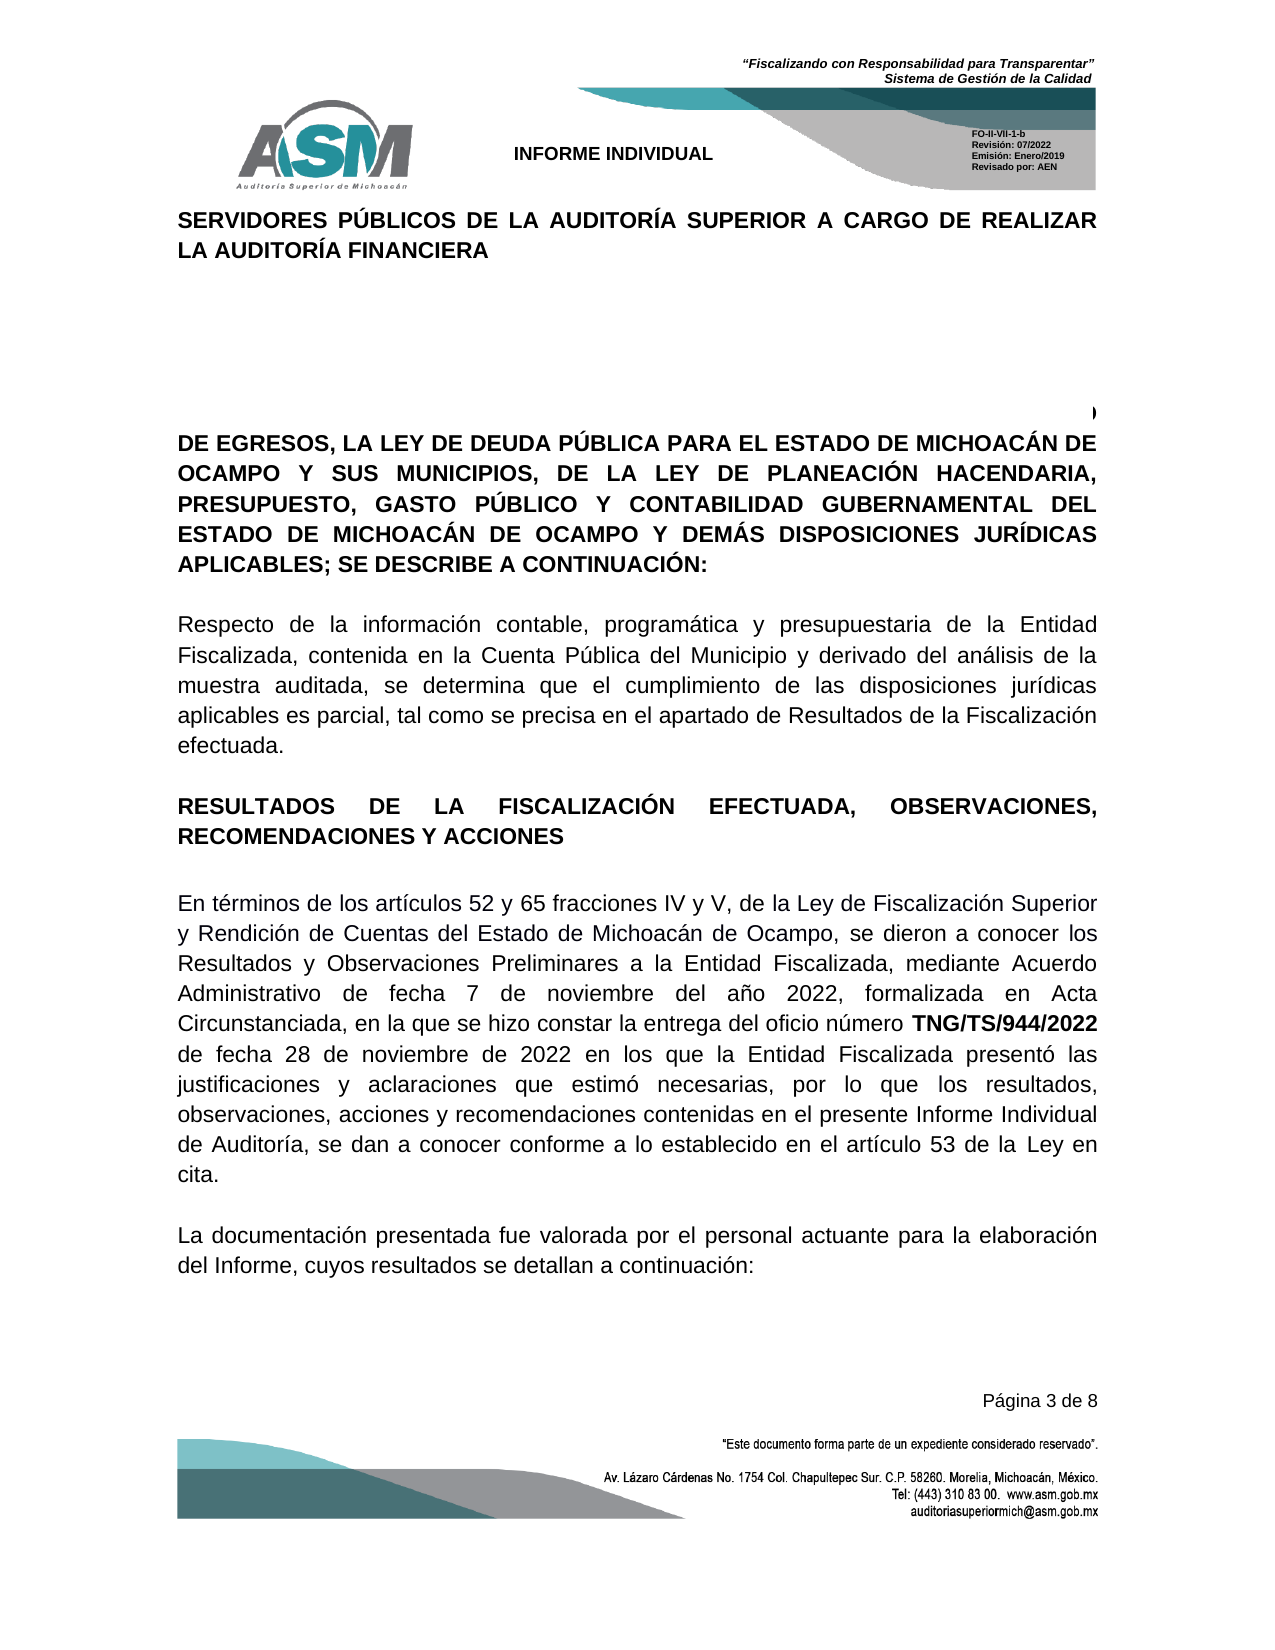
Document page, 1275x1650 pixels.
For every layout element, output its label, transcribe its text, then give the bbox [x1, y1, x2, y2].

text La documentación presentada fue valorada por el personal actuante para la elaboración del Informe, cuyos resultados se detallan a continuación: [177, 1222, 1098, 1278]
text SERVIDORES PÚBLICOS DE LA AUDITORÍA SUPERIOR A CARGO DE REALIZAR LA AUDITORÍA FINANCIERA [177, 207, 1098, 263]
picture [177, 1439, 1098, 1519]
subtitle RESULTADOS DE LA FISCALIZACIÓN EFECTUADA, OBSERVACIONES, RECOMENDACIONES Y ACCIONES [177, 793, 1098, 849]
text EL CUMPLIMIENTO, EN SU CASO, DE LA LEY DE INGRESOS, EL PRESUPUESTO DE EGRESOS, LA LEY DE DEUDA PÚBLICA PARA EL ESTADO DE MICHOACÁN DE OCAMPO Y SUS MUNICIPIOS, DE LA LEY DE PLANEACIÓN HACENDARIA, PRESUPUESTO, GASTO PÚBLICO Y CONTABILIDAD GUBERNAMENTAL DEL ESTADO DE MICHOACÁN DE OCAMPO Y DEMÁS DISPOSICIONES JURÍDICAS APLICABLES; SE DESCRIBE A CONTINUACIÓN: [177, 400, 1098, 577]
text Respecto de la información contable, programática y presupuestaria de la Entidad Fiscalizada, contenida en la Cuenta Pública del Municipio y derivado del análisis de la muestra auditada, se determina que el cumplimiento de las disposiciones jurídicas aplicables es parcial, tal como se precisa en el apartado de Resultados de la Fiscalización efectuada. [177, 611, 1098, 759]
text En términos de los artículos 52 y 65 fracciones IV y V, de la Ley de Fiscalización Superior y Rendición de Cuentas del Estado de Michoacán de Ocampo, se dieron a conocer los Resultados y Observaciones Preliminares a la Entidad Fiscalizada, mediante Acuerdo Administrativo de fecha 7 de noviembre del año 2022, formalizada en Acta Circunstanciada, en la que se hizo constar la entrega del oficio número TNG/TS/944/2022 de fecha 28 de noviembre de 2022 en los que la Entidad Fiscalizada presentó las justificaciones y aclaraciones que estimó necesarias, por lo que los resultados, observaciones, acciones y recomendaciones contenidas en el presente Informe Individual de Auditoría, se dan a conocer conforme a lo establecido en el artículo 53 de la Ley en cita. [177, 889, 1098, 1188]
